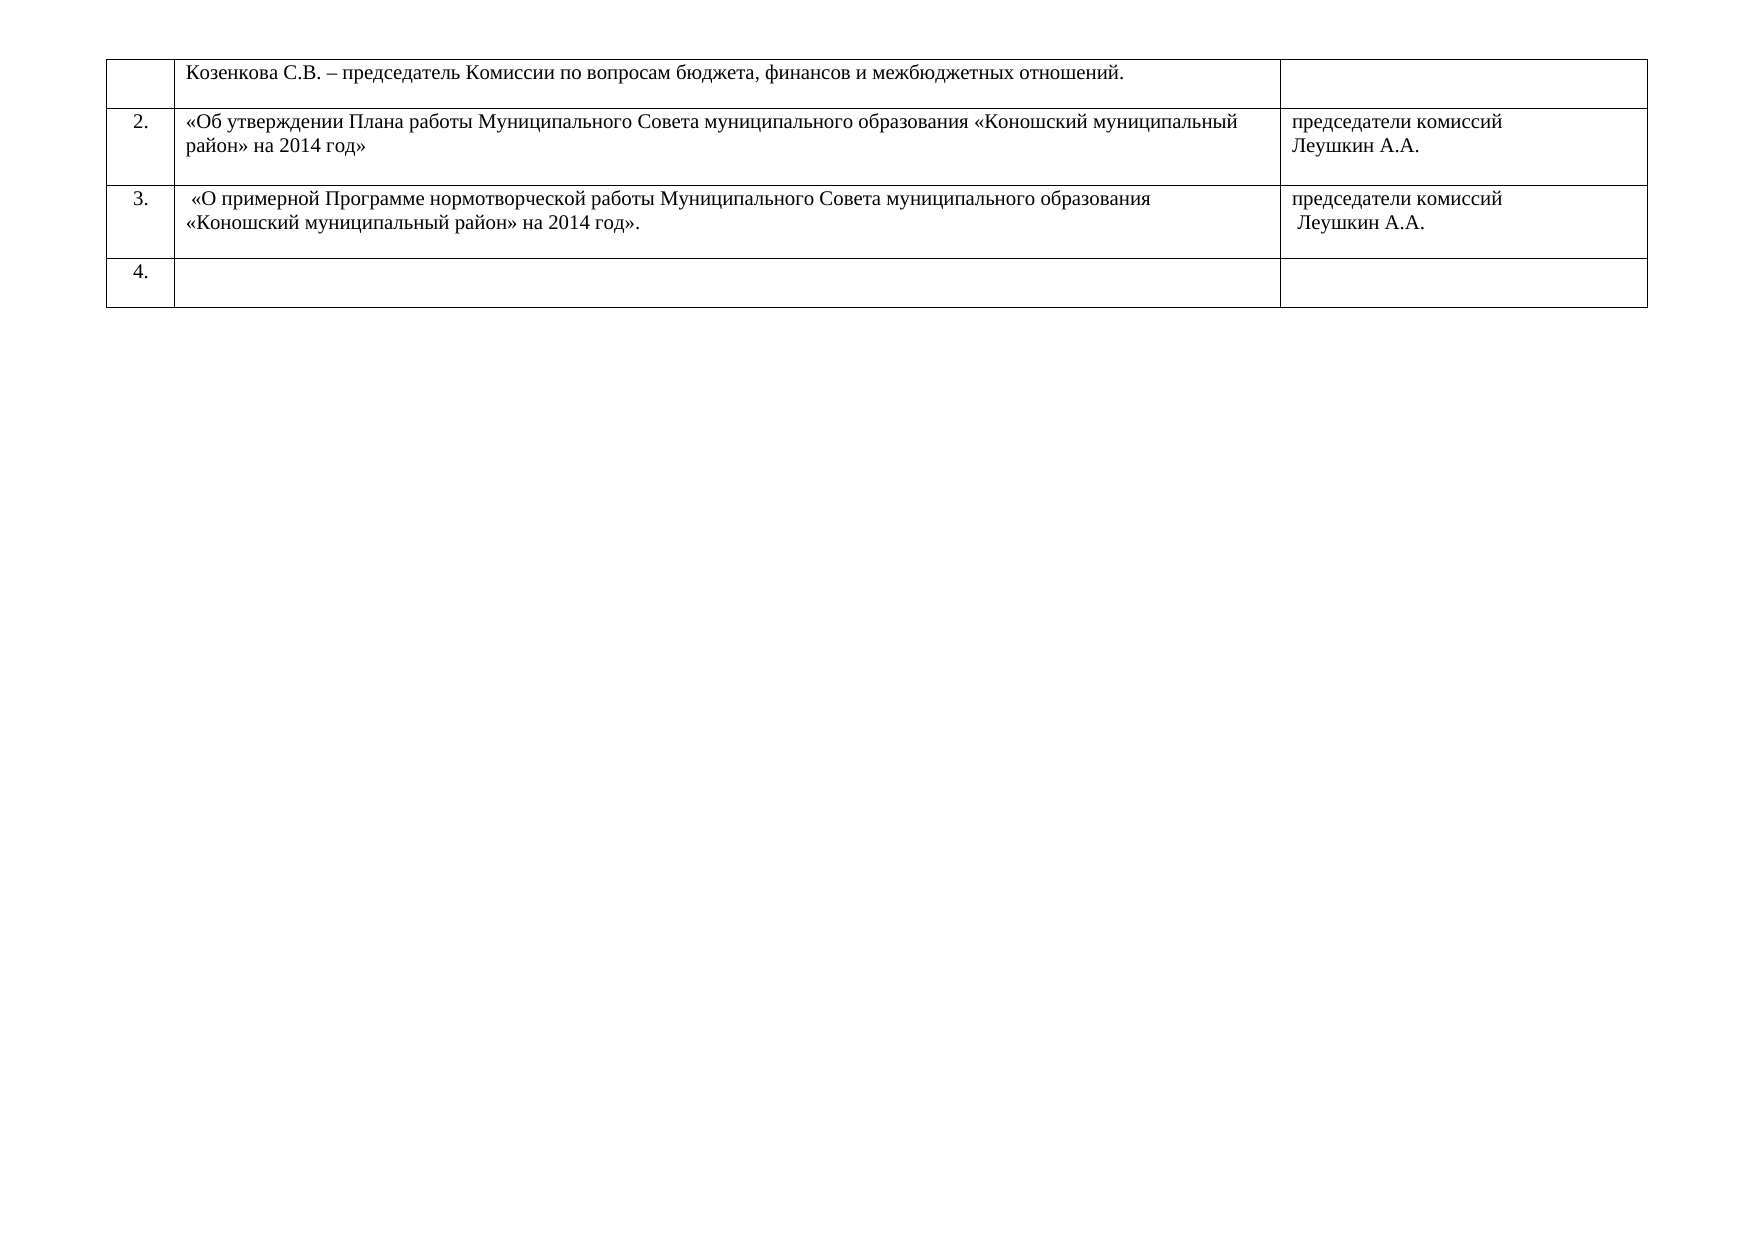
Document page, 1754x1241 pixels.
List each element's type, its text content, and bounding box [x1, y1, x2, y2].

table_cell 2. [107, 109, 174, 184]
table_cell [1281, 60, 1647, 108]
table_cell [175, 259, 1280, 307]
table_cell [175, 60, 1280, 108]
table_cell [1281, 259, 1647, 307]
table_cell председатели комиссий Леушкин А.А. [1281, 109, 1647, 184]
table_cell 4. [107, 259, 174, 307]
table_cell 3. [107, 186, 174, 258]
table_cell председатели комиссий Леушкин А.А. [1281, 186, 1647, 258]
table_cell «Об утверждении Плана работы Муниципального Совета муниципального образования «Коношский муниципальный район» на 2014 год» [175, 109, 1280, 184]
table_cell 1. [107, 60, 174, 108]
table_cell «О примерной Программе нормотворческой работы Муниципального Совета муниципального образования «Коношский муниципальный район» на 2014 год». [175, 186, 1280, 258]
